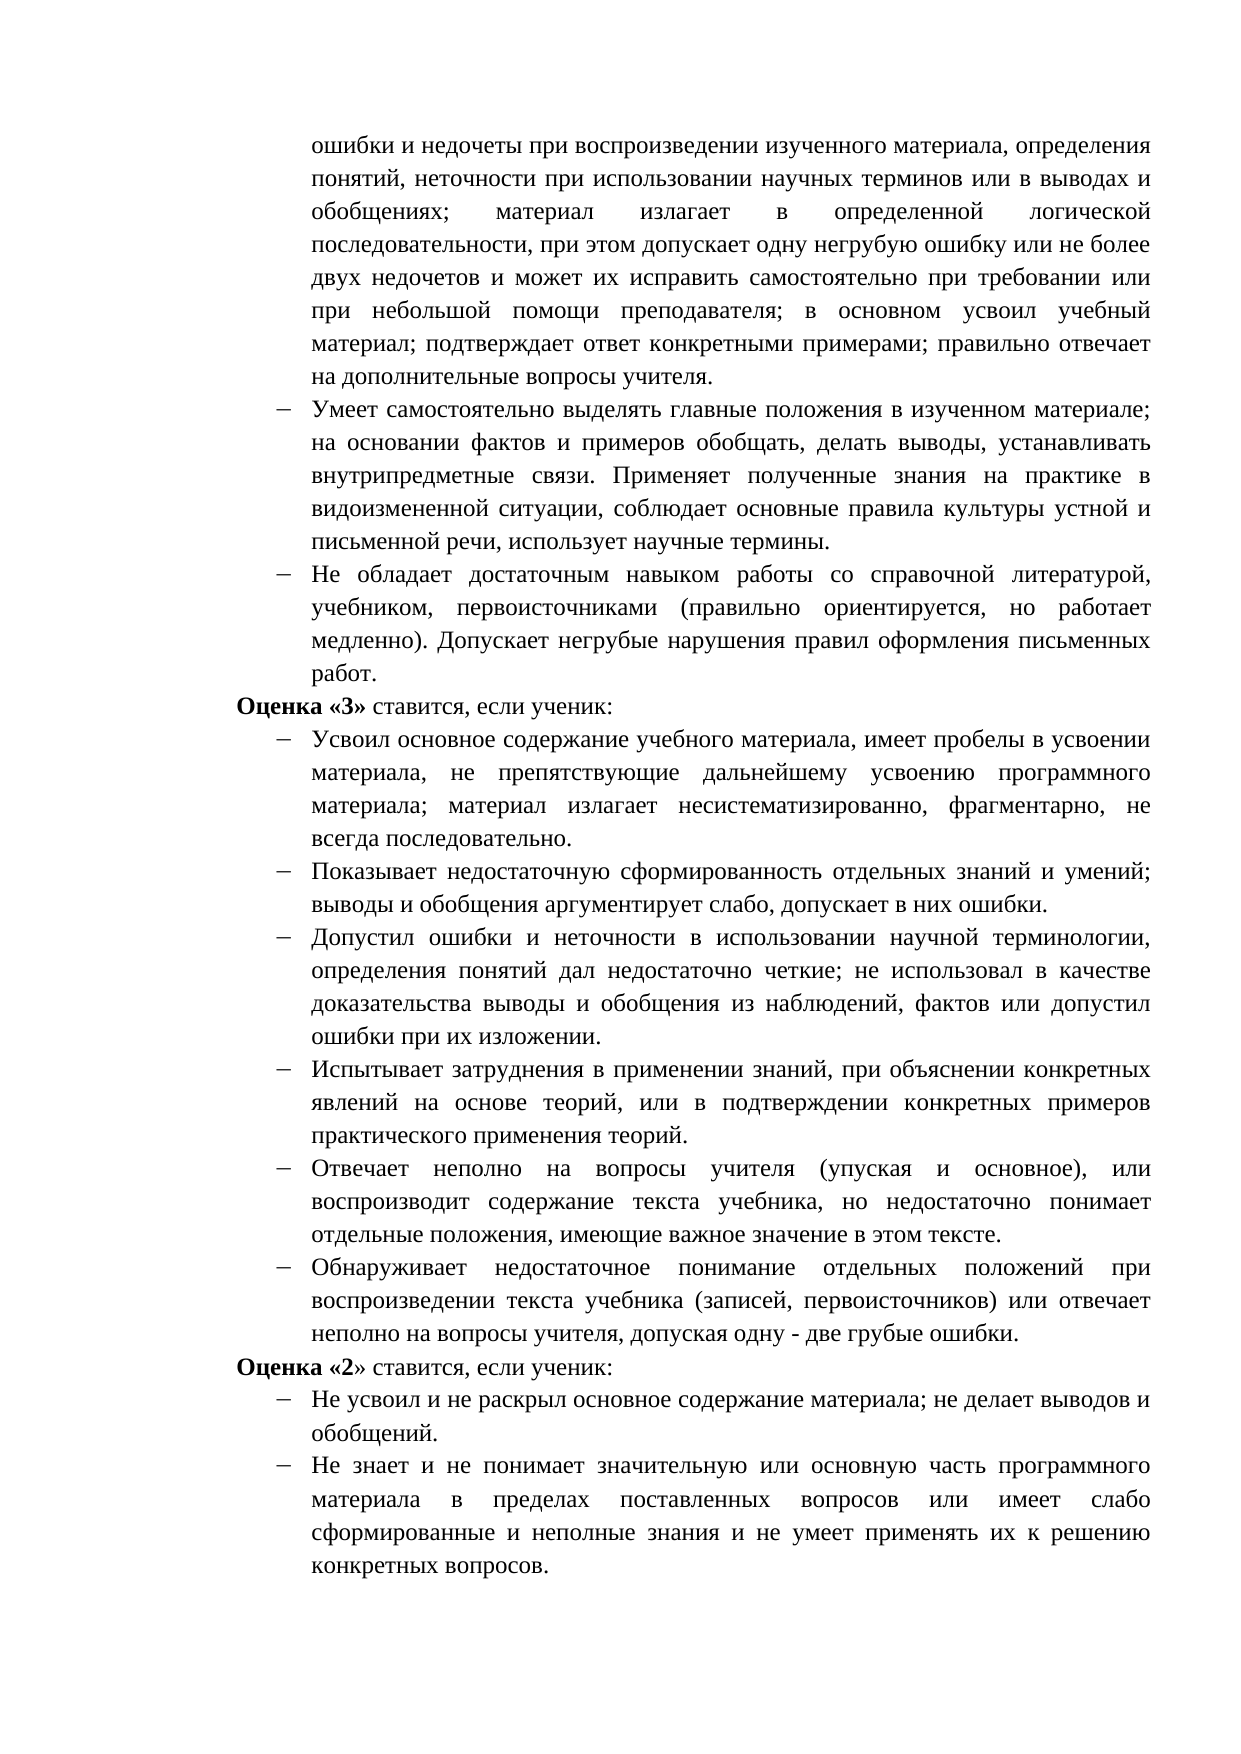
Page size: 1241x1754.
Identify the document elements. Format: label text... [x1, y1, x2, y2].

list Испытывает затруднения в применении знаний, при объяснении конкретных явлений на основе теорий, или в подтверждении конкретных примеров практического применения теорий. [274, 1054, 1152, 1149]
list Показывает недостаточную сформированность отдельных знаний и умений; выводы и обобщения аргументирует слабо, допускает в них ошибки. [274, 856, 1152, 918]
list Не знает и не понимает значительную или основную часть программного материала в пределах поставленных вопросов или имеет слабо сформированные и неполные знания и не умеет применять их к решению конкретных вопросов. [274, 1451, 1152, 1578]
list Обнаруживает недостаточное понимание отдельных положений при воспроизведении текста учебника (записей, первоисточников) или отвечает неполно на вопросы учителя, допуская одну - две грубые ошибки. [274, 1252, 1152, 1347]
list Не обладает достаточным навыком работы со справочной литературой, учебником, первоисточниками (правильно ориентируется, но работает медленно). Допускает негрубые нарушения правил оформления письменных работ. [274, 559, 1152, 687]
text Оценка «3» ставится, если ученик: [177, 691, 1152, 720]
list Усвоил основное содержание учебного материала, имеет пробелы в усвоении материала, не препятствующие дальнейшему усвоению программного материала; материал излагает несистематизированно, фрагментарно, не всегда последовательно. [274, 724, 1152, 852]
text Оценка «2» ставится, если ученик: [177, 1352, 1152, 1380]
list Допустил ошибки и неточности в использовании научной терминологии, определения понятий дал недостаточно четкие; не использовал в качестве доказательства выводы и обобщения из наблюдений, фактов или допустил ошибки при их изложении. [274, 922, 1152, 1050]
list Не усвоил и не раскрыл основное содержание материала; не делает выводов и обобщений. [274, 1384, 1152, 1446]
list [274, 130, 1152, 390]
list Умеет самостоятельно выделять главные положения в изученном материале; на основании фактов и примеров обобщать, делать выводы, устанавливать внутрипредметные связи. Применяет полученные знания на практике в видоизмененной ситуации, соблюдает основные правила культуры устной и письменной речи, использует научные термины. [274, 394, 1152, 555]
list Отвечает неполно на вопросы учителя (упуская и основное), или воспроизводит содержание текста учебника, но недостаточно понимает отдельные положения, имеющие важное значение в этом тексте. [274, 1153, 1152, 1248]
